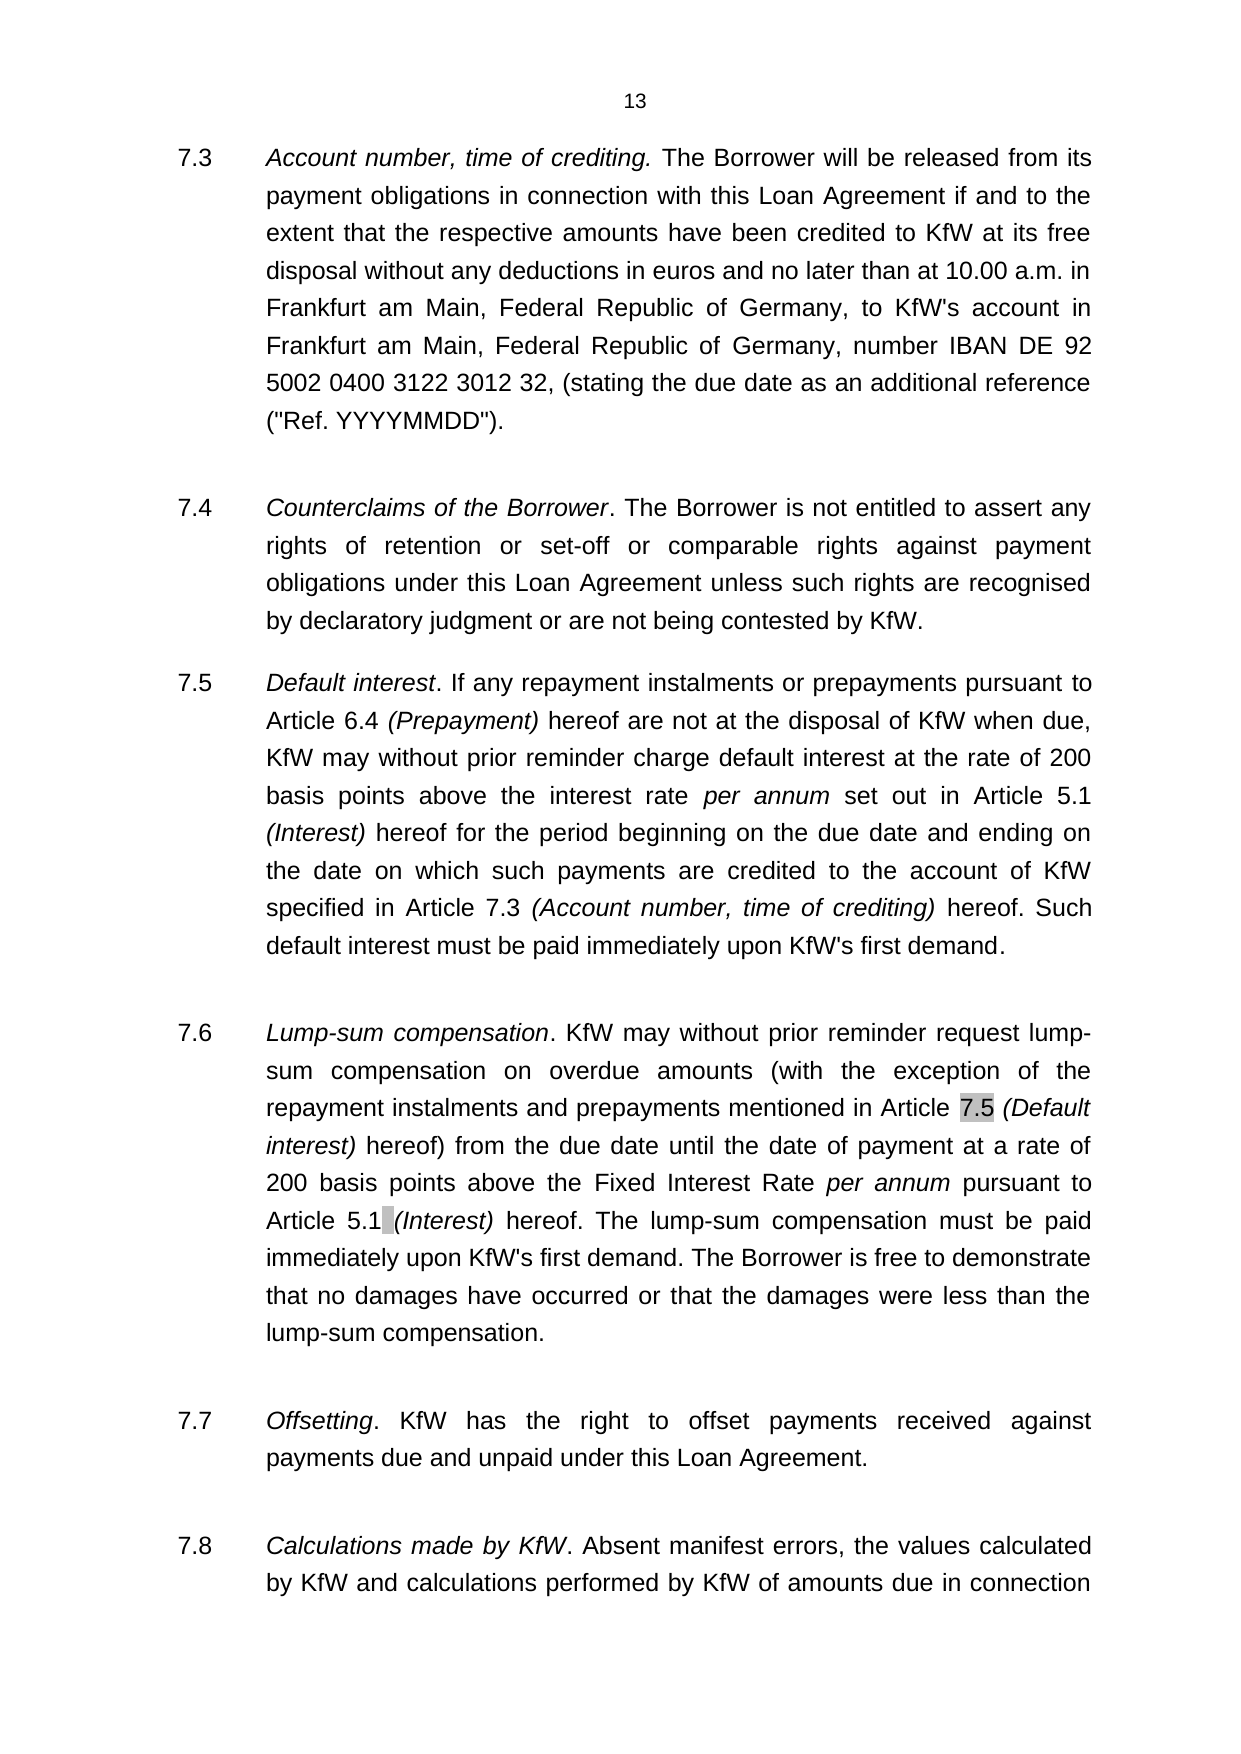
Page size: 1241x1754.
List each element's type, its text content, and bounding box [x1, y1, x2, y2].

subtitle Counterclaims of the Borrower. The Borrower is not entitled to assert any rights of retention or set-off or comparable rights against payment obligations under this Loan Agreement unless such rights are recognised by declaratory judgment or are not being contested by KfW. [177, 487, 1092, 637]
subtitle Offsetting. KfW has the right to offset payments received against payments due and unpaid under this Loan Agreement. [177, 1399, 1092, 1474]
subtitle Account number, time of crediting. The Borrower will be released from its payment obligations in connection with this Loan Agreement if and to the extent that the respective amounts have been credited to KfW at its free disposal without any deductions in euros and no later than at 10.00 a.m. in Frankfurt am Main, Federal Republic of Germany, to KfW's account in Frankfurt am Main, Federal Republic of Germany, number IBAN DE 92 5002 0400 3122 3012 32, (stating the due date as an additional reference ("Ref. YYYYMMDD"). [177, 137, 1092, 437]
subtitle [177, 1524, 1092, 1599]
subtitle Lump-sum compensation. KfW may without prior reminder request lump-sum compensation on overdue amounts (with the exception of the repayment instalments and prepayments mentioned in Article ‎7.5 (Default interest) hereof) from the due date until the date of payment at a rate of 200 basis points above the Fixed Interest Rate per annum pursuant to Article 5.1 (Interest) hereof. The lump-sum compensation must be paid immediately upon KfW's first demand. The Borrower is free to demonstrate that no damages have occurred or that the damages were less than the lump-sum compensation. [177, 1012, 1092, 1349]
subtitle Default interest. If any repayment instalments or prepayments pursuant to Article 6.4 (Prepayment) hereof are not at the disposal of KfW when due, KfW may without prior reminder charge default interest at the rate of 200 basis points above the interest rate per annum set out in Article 5.1 (Interest) hereof for the period beginning on the due date and ending on the date on which such payments are credited to the account of KfW specified in Article 7.3 (Account number, time of crediting) hereof. Such default interest must be paid immediately upon KfW's first demand. [177, 662, 1092, 962]
